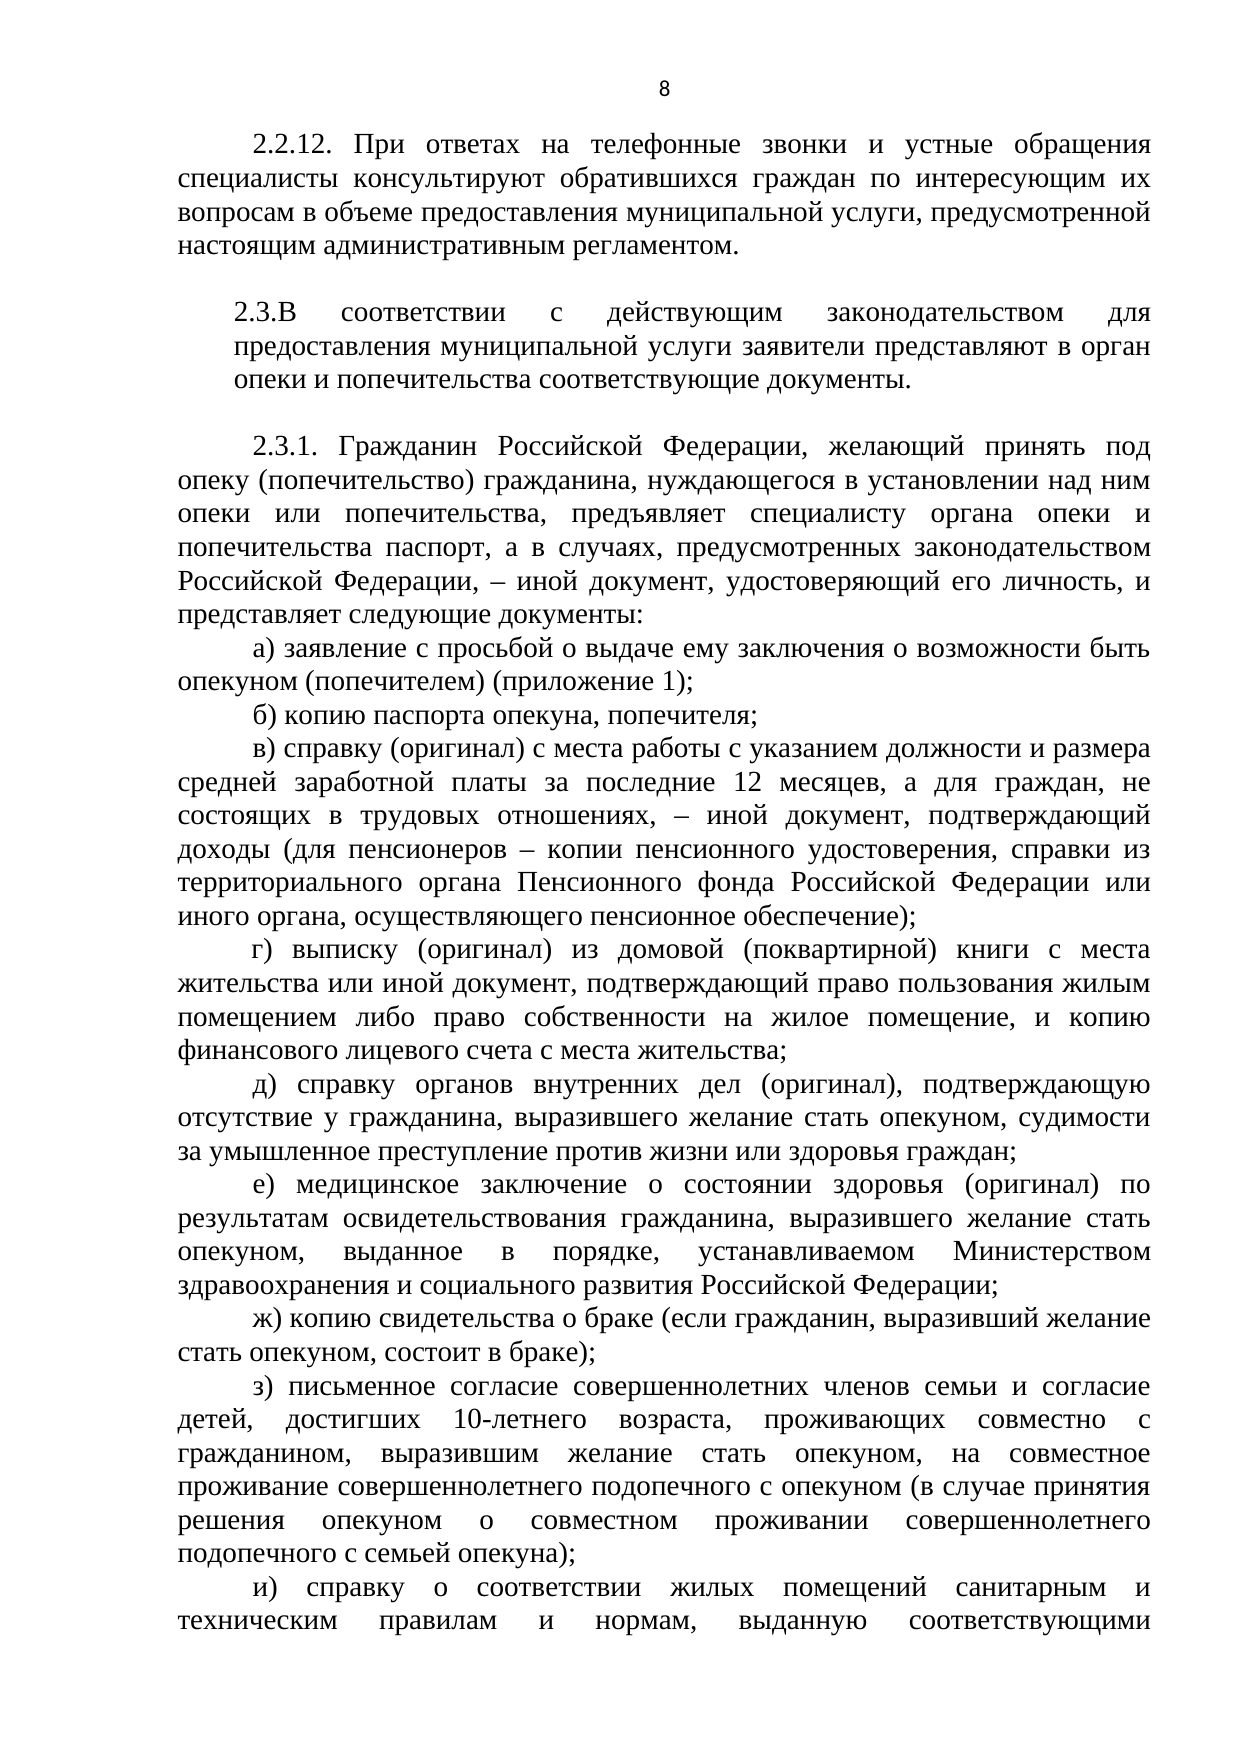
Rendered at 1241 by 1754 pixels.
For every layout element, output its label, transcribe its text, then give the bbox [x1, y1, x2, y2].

text г) выписку (оригинал) из домовой (поквартирной) книги с места жительства или иной документ, подтверждающий право пользования жилым помещением либо право собственности на жилое помещение, и копию финансового лицевого счета с места жительства; [177, 932, 1152, 1066]
text д) справку органов внутренних дел (оригинал), подтверждающую отсутствие у гражданина, выразившего желание стать опекуном, судимости за умышленное преступление против жизни или здоровья граждан; [177, 1066, 1152, 1166]
text 2.3.В соответствии с действующим законодательством для предоставления муниципальной услуги заявители представляют в орган опеки и попечительства соответствующие документы. [233, 294, 1152, 395]
text ж) копию свидетельства о браке (если гражданин, выразивший желание стать опекуном, состоит в браке); [177, 1301, 1152, 1368]
text в) справку (оригинал) с места работы с указанием должности и размера средней заработной платы за последние 12 месяцев, а для граждан, не состоящих в трудовых отношениях, – иной документ, подтверждающий доходы (для пенсионеров – копии пенсионного удостоверения, справки из территориального органа Пенсионного фонда Российской Федерации или иного органа, осуществляющего пенсионное обеспечение); [177, 730, 1152, 932]
text а) заявление с просьбой о выдаче ему заключения о возможности быть опекуном (попечителем) (приложение 1); [177, 630, 1152, 697]
text 2.2.12. При ответах на телефонные звонки и устные обращения специалисты консультируют обратившихся граждан по интересующим их вопросам в объеме предоставления муниципальной услуги, предусмотренной настоящим административным регламентом. [177, 127, 1152, 261]
text е) медицинское заключение о состоянии здоровья (оригинал) по результатам освидетельствования гражданина, выразившего желание стать опекуном, выданное в порядке, устанавливаемом Министерством здравоохранения и социального развития Российской Федерации; [177, 1166, 1152, 1301]
text 2.3.1. Гражданин Российской Федерации, желающий принять под опеку (попечительство) гражданина, нуждающегося в установлении над ним опеки или попечительства, предъявляет специалисту органа опеки и попечительства паспорт, а в случаях, предусмотренных законодательством Российской Федерации, – иной документ, удостоверяющий его личность, и представляет следующие документы: [177, 428, 1152, 630]
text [177, 1569, 1152, 1636]
text з) письменное согласие совершеннолетних членов семьи и согласие детей, достигших 10-летнего возраста, проживающих совместно с гражданином, выразившим желание стать опекуном, на совместное проживание совершеннолетнего подопечного с опекуном (в случае принятия решения опекуном о совместном проживании совершеннолетнего подопечного с семьей опекуна); [177, 1368, 1152, 1569]
text б) копию паспорта опекуна, попечителя; [177, 697, 1152, 730]
